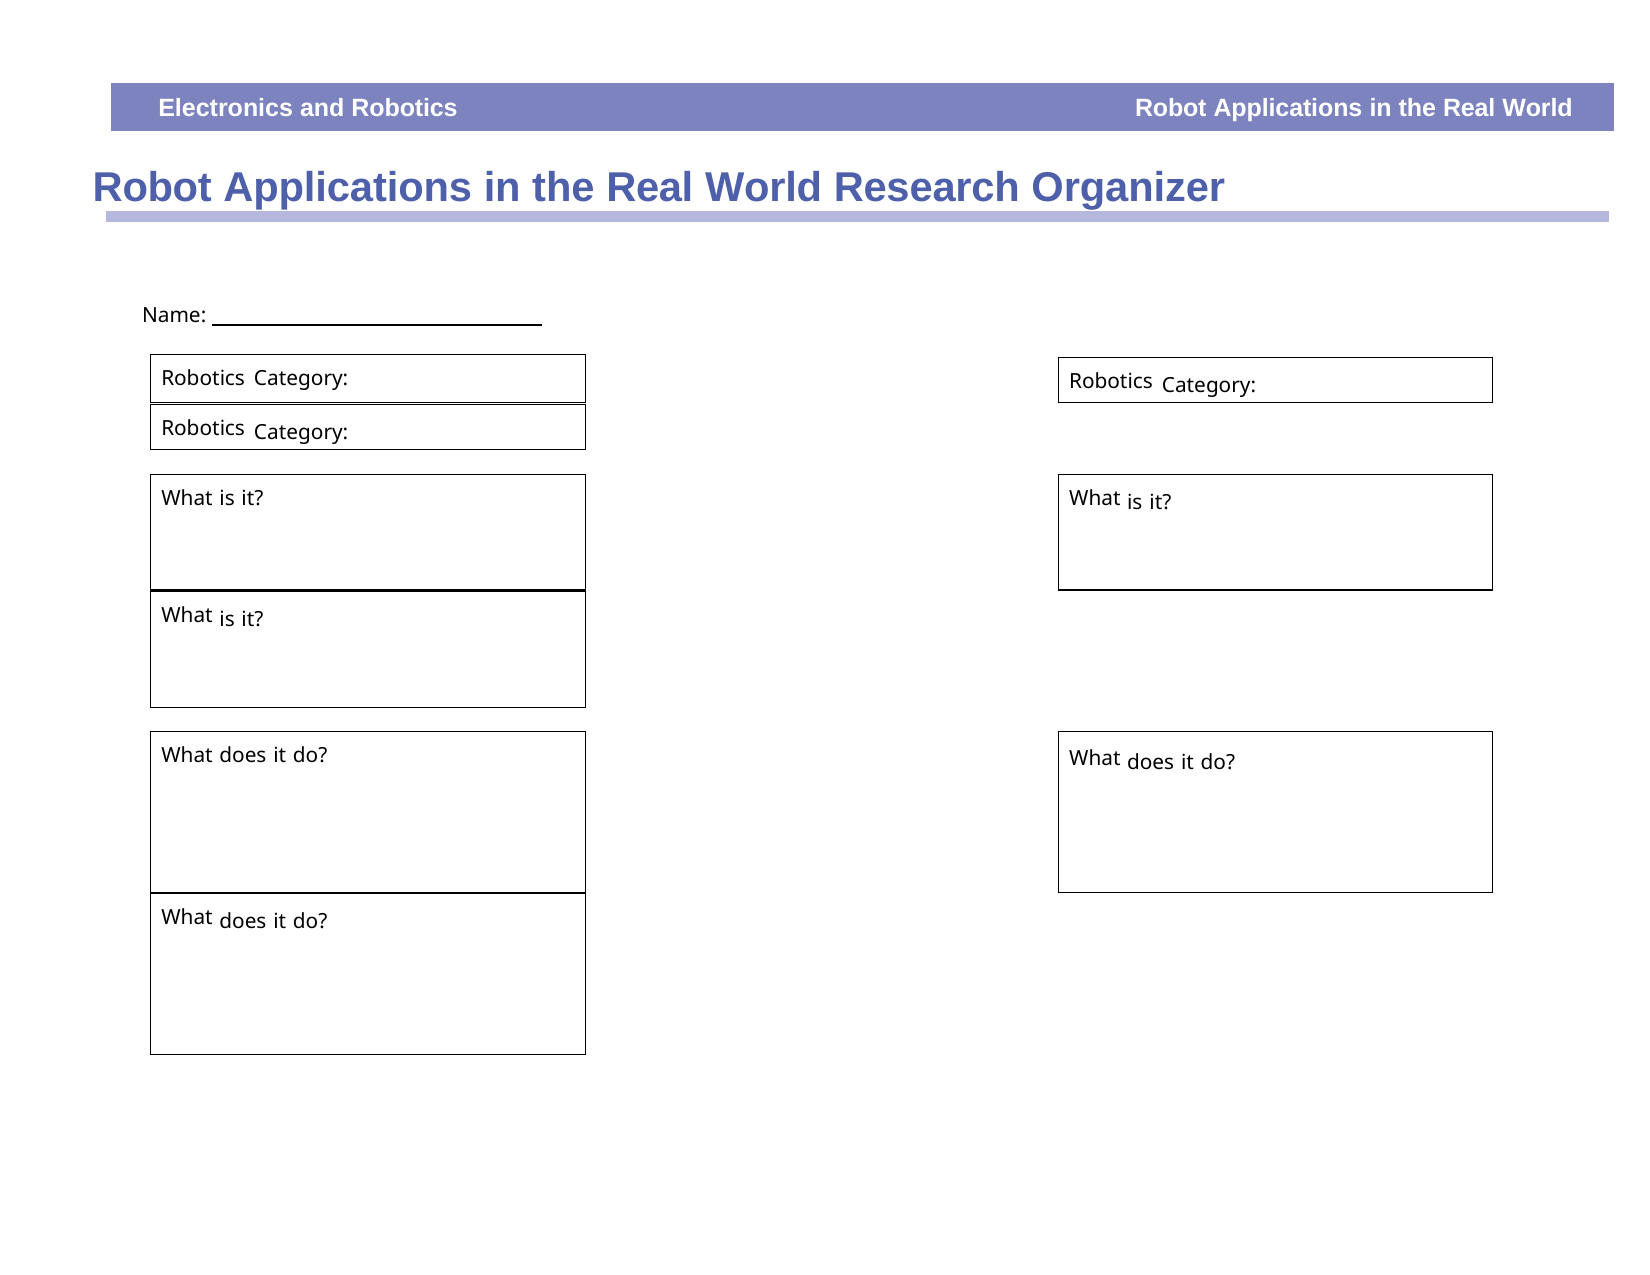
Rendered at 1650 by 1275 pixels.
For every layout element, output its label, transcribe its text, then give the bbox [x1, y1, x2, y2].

subtitle Robot Applications in the Real World Research Organizer [92, 162, 1612, 210]
text Name: [142, 300, 1612, 329]
